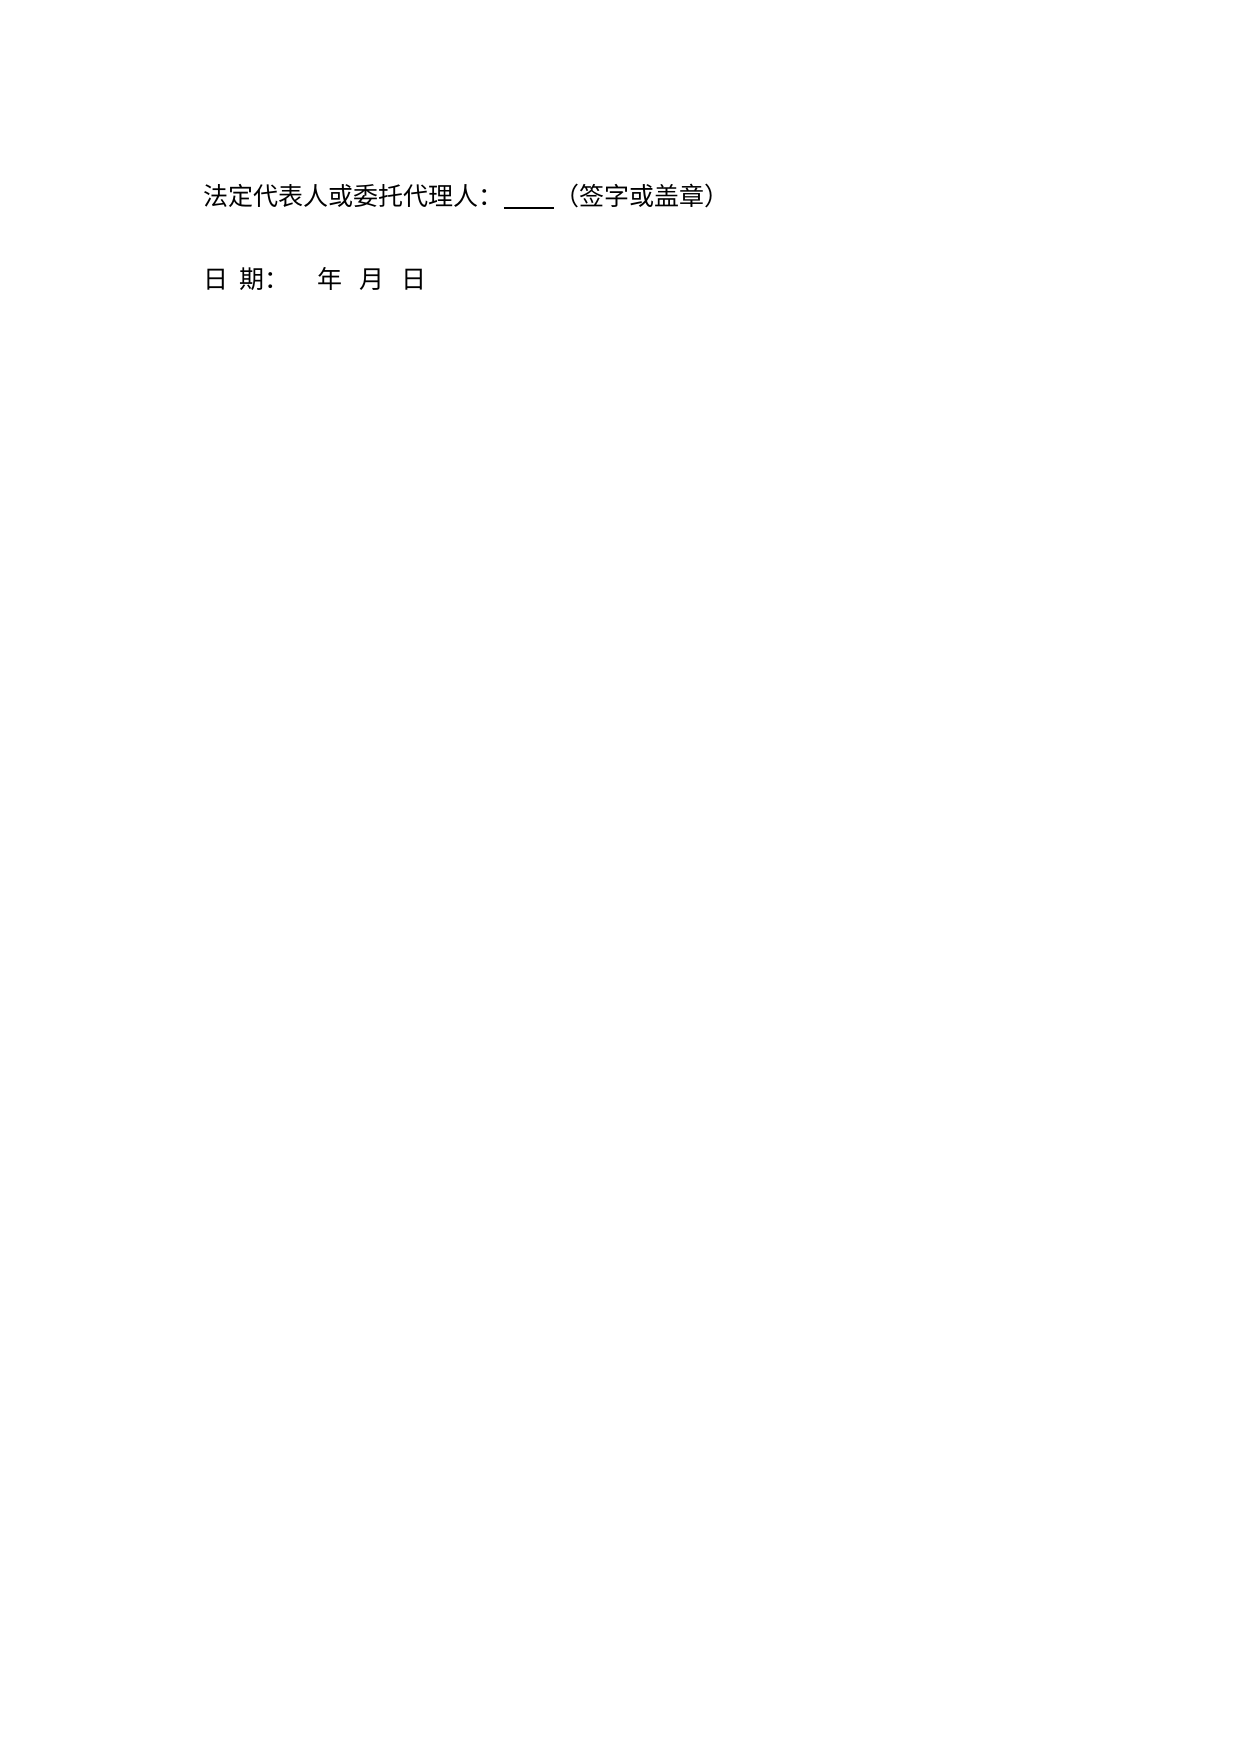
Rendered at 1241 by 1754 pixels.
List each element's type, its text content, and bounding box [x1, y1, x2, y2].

text 法定代表人或委托代理人： （签字或盖章） [153, 162, 1087, 227]
text 日 期： 年 月 日 [153, 245, 1087, 310]
